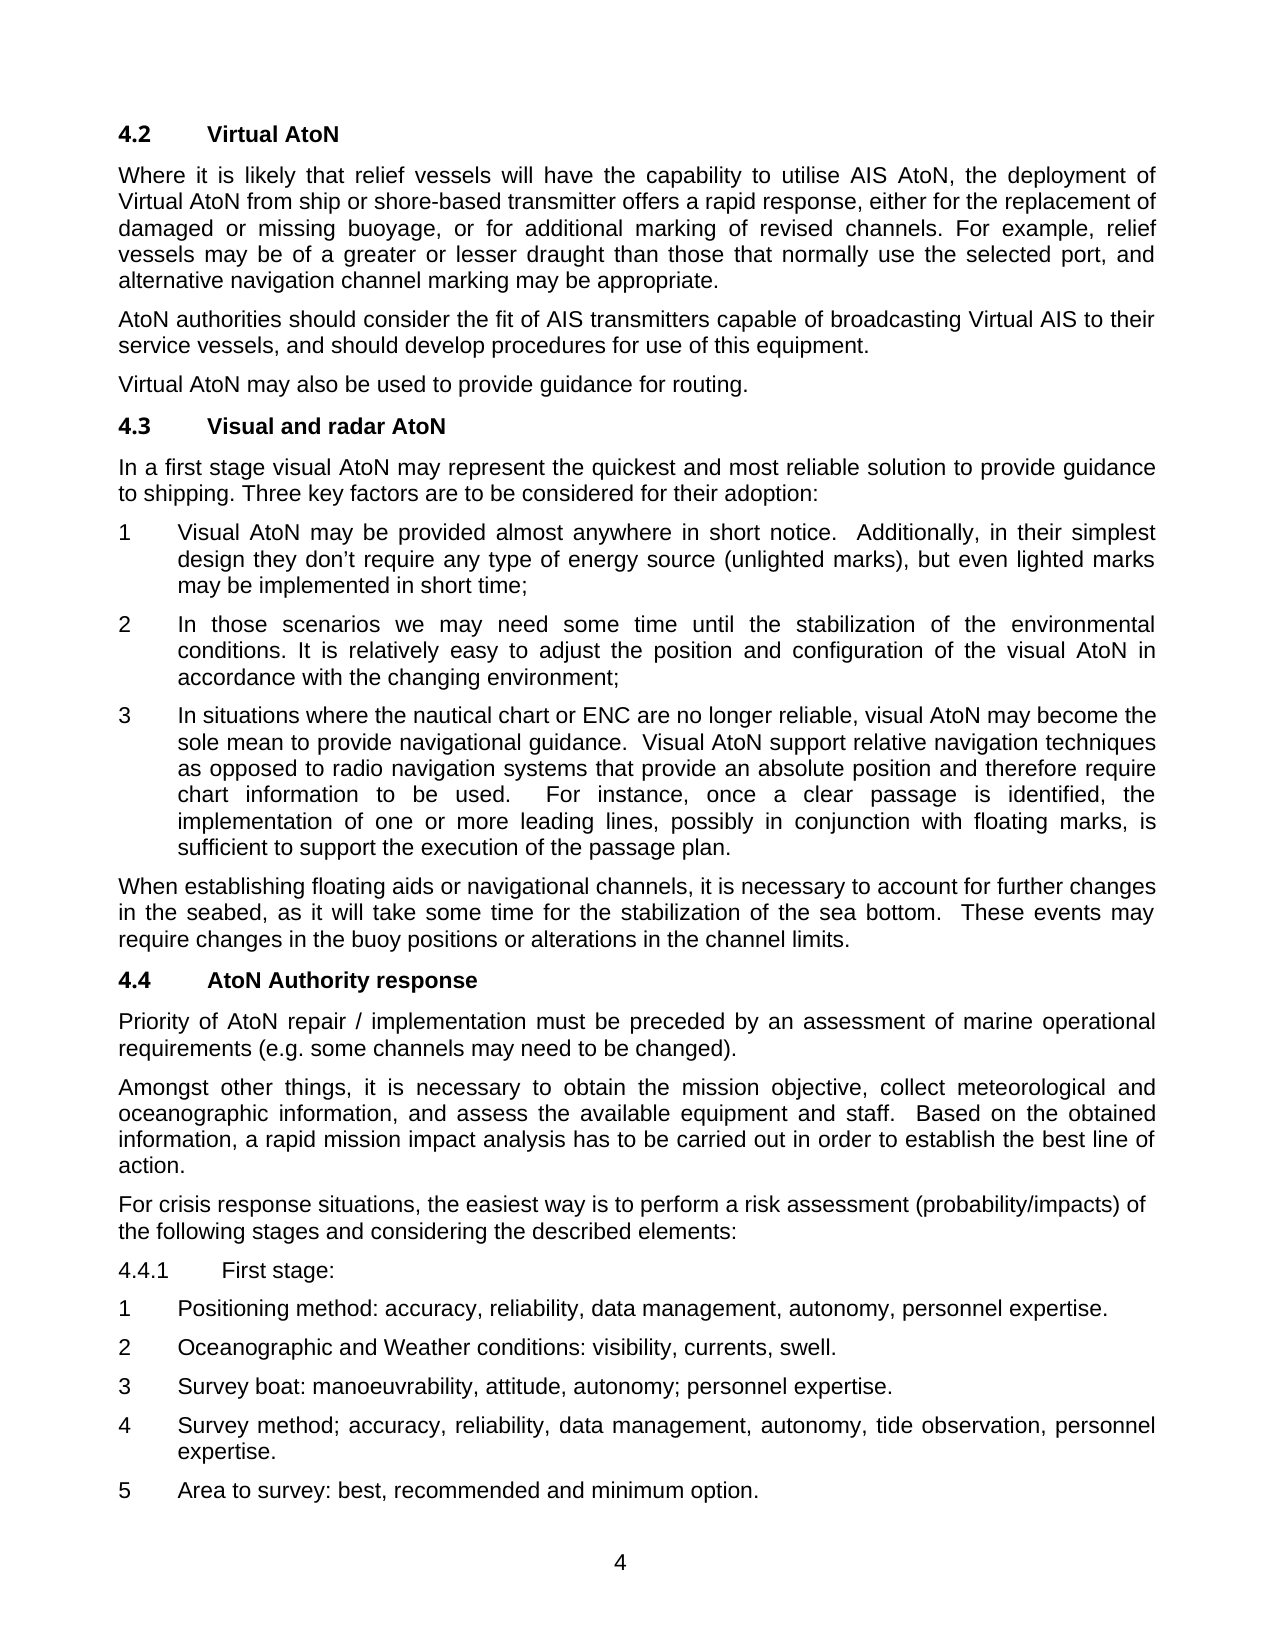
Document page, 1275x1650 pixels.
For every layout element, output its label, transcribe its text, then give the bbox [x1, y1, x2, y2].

text Virtual AtoN may also be used to provide guidance for routing. [118, 371, 1157, 398]
list Oceanographic and Weather conditions: visibility, currents, swell. [118, 1334, 1157, 1361]
list Visual AtoN may be provided almost anywhere in short notice. Additionally, in their simplest design they don’t require any type of energy source (unlighted marks), but even lighted marks may be implemented in short time; [118, 519, 1157, 598]
text Virtual AtoN [118, 118, 1157, 149]
list Area to survey: best, recommended and minimum option. [118, 1477, 1157, 1503]
text In a first stage visual AtoN may represent the quickest and most reliable solution to provide guidance to shipping. Three key factors are to be considered for their adoption: [118, 454, 1157, 507]
list Survey boat: manoeuvrability, attitude, autonomy; personnel expertise. [118, 1373, 1157, 1399]
text Visual and radar AtoN [118, 410, 1157, 441]
text First stage: [118, 1257, 1157, 1283]
text For crisis response situations, the easiest way is to perform a risk assessment (probability/impacts) of the following stages and considering the described elements: [118, 1191, 1157, 1244]
list Survey method; accuracy, reliability, data management, autonomy, tide observation, personnel expertise. [118, 1412, 1157, 1465]
list In those scenarios we may need some time until the stabilization of the environmental conditions. It is relatively easy to adjust the position and configuration of the visual AtoN in accordance with the changing environment; [118, 611, 1157, 690]
text AtoN Authority response [118, 964, 1157, 996]
text Priority of AtoN repair / implementation must be preceded by an assessment of marine operational requirements (e.g. some channels may need to be changed). [118, 1008, 1157, 1061]
list In situations where the nautical chart or ENC are no longer reliable, visual AtoN may become the sole mean to provide navigational guidance. Visual AtoN support relative navigation techniques as opposed to radio navigation systems that provide an absolute position and therefore require chart information to be used. For instance, once a clear passage is identified, the implementation of one or more leading lines, possibly in conjunction with floating marks, is sufficient to support the execution of the passage plan. [118, 702, 1157, 860]
text Amongst other things, it is necessary to obtain the mission objective, collect meteorological and oceanographic information, and assess the available equipment and staff. Based on the obtained information, a rapid mission impact analysis has to be carried out in order to establish the best line of action. [118, 1073, 1157, 1179]
list Positioning method: accuracy, reliability, data management, autonomy, personnel expertise. [118, 1295, 1157, 1322]
text When establishing floating aids or navigational channels, it is necessary to account for further changes in the seabed, as it will take some time for the stabilization of the sea bottom. These events may require changes in the buoy positions or alterations in the channel limits. [118, 873, 1157, 952]
text AtoN authorities should consider the fit of AIS transmitters capable of broadcasting Virtual AIS to their service vessels, and should develop procedures for use of this equipment. [118, 306, 1157, 359]
text Where it is likely that relief vessels will have the capability to utilise AIS AtoN, the deployment of Virtual AtoN from ship or shore-based transmitter offers a rapid response, either for the replacement of damaged or missing buoyage, or for additional marking of revised channels. For example, relief vessels may be of a greater or lesser draught than those that normally use the selected port, and alternative navigation channel marking may be appropriate. [118, 162, 1157, 294]
